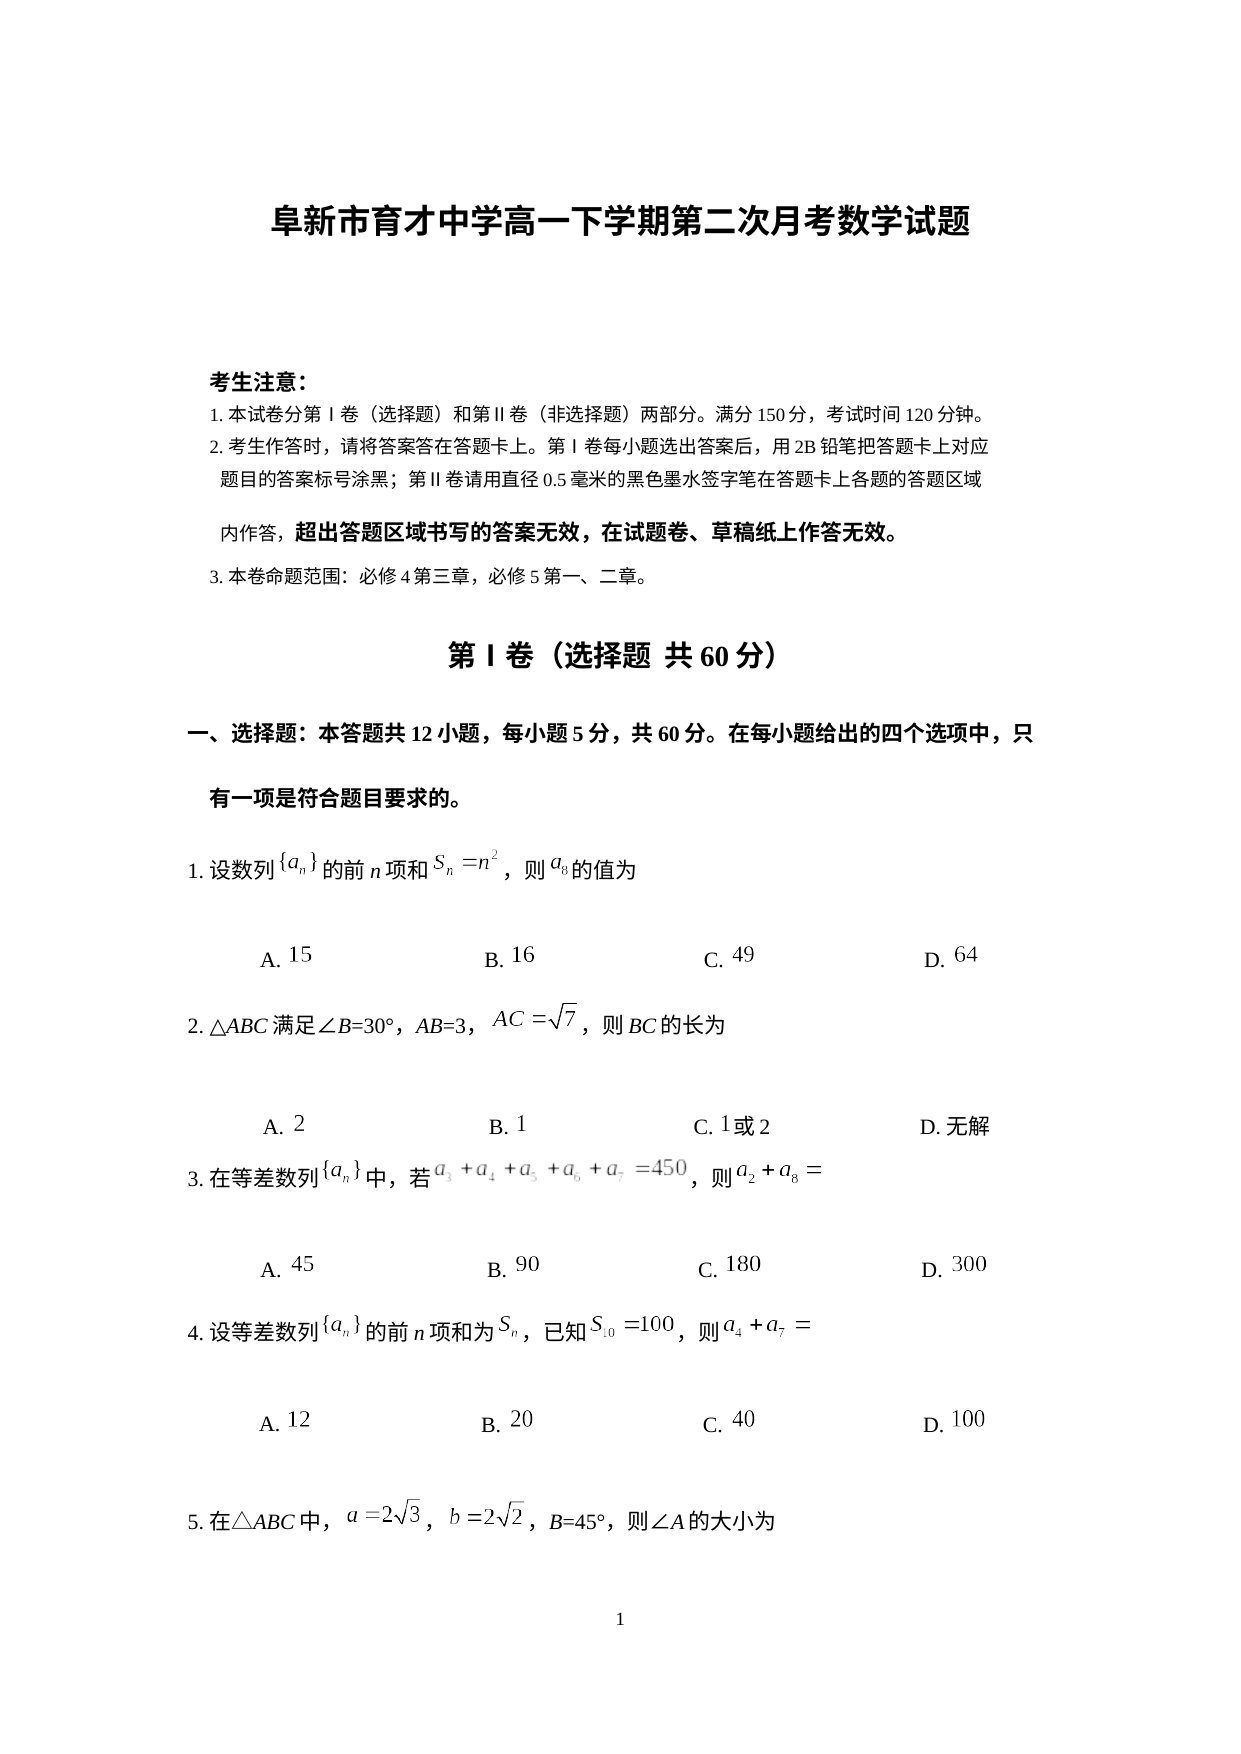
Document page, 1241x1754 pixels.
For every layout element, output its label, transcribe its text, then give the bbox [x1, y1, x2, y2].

table_header A. [176, 1250, 398, 1308]
subtitle 第Ⅰ卷（选择题 共60分） [187, 621, 1053, 686]
text 2. 考生作答时，请将答案答在答题卡上。第Ⅰ卷每小题选出答案后，用2B铅笔把答题卡上对应 [187, 429, 1053, 462]
table_header A. [176, 941, 398, 999]
table_header C. [620, 1250, 842, 1308]
table_header D. [842, 1250, 1064, 1308]
text 一、选择题：本答题共12小题，每小题5分，共60分。在每小题给出的四个选项中，只 [187, 716, 1053, 748]
table_header A. [174, 1095, 397, 1154]
text 1. 设数列的前n项和，则的值为 [187, 844, 1053, 909]
table_header C. 或2 [620, 1095, 843, 1154]
text 内作答，超出答题区域书写的答案无效，在试题卷、草稿纸上作答无效。 [187, 494, 1053, 559]
table_header B. [397, 1095, 620, 1154]
table_header B. [398, 1250, 620, 1308]
text 5. 在△ABC中，，，B=45°，则∠A的大小为 [187, 1495, 1053, 1560]
text 有一项是符合题目要求的。 [187, 780, 1053, 813]
table_header B. [398, 1405, 620, 1495]
table_header B. [398, 941, 620, 999]
table_header D. [842, 941, 1064, 999]
table_header C. [620, 1405, 842, 1495]
text 3. 本卷命题范围：必修4第三章，必修5第一、二章。 [187, 559, 1053, 592]
text 4. 设等差数列的前n项和为，已知，则 [187, 1308, 1053, 1373]
text 3. 在等差数列中，若，则 [187, 1154, 1053, 1219]
table_header A. [176, 1405, 398, 1495]
table_header D. 无解 [843, 1095, 1066, 1154]
text 1. 本试卷分第Ⅰ卷（选择题）和第Ⅱ卷（非选择题）两部分。满分150分，考试时间120分钟。 [187, 397, 1053, 429]
title 阜新市育才中学高一下学期第二次月考数学试题 [187, 187, 1053, 252]
table_header C. [620, 941, 842, 999]
text 题目的答案标号涂黑；第Ⅱ卷请用直径0.5毫米的黑色墨水签字笔在答题卡上各题的答题区域 [187, 462, 1053, 494]
table_header D. [842, 1405, 1064, 1495]
text 2. △ABC满足∠B=30°，AB=3，，则BC的长为 [187, 999, 1053, 1064]
text 考生注意： [187, 364, 1053, 397]
